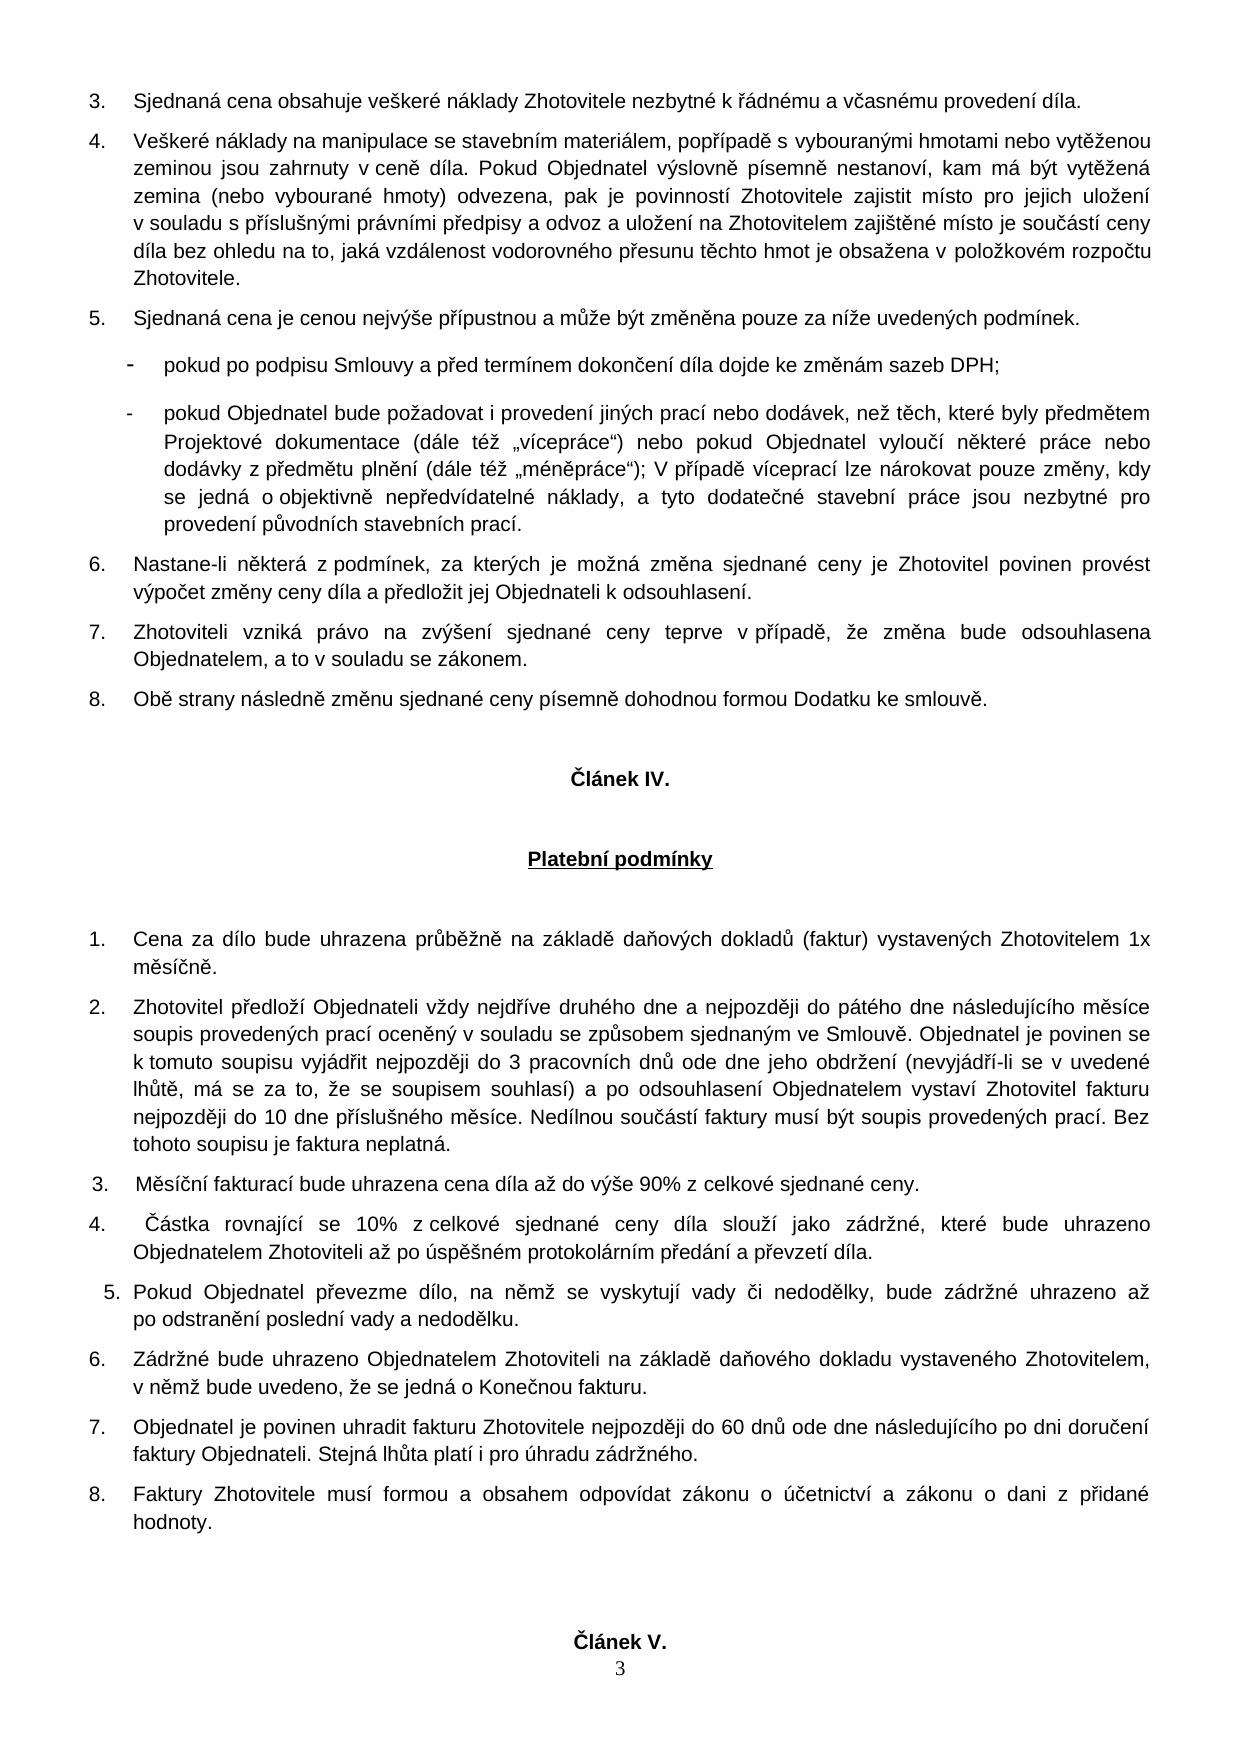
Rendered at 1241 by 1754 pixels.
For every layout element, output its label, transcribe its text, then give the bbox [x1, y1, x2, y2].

list Částka rovnající se 10% z celkové sjednané ceny díla slouží jako zádržné, které bude uhrazeno Objednatelem Zhotoviteli až po úspěšném protokolárním předání a převzetí díla. [89, 1212, 1152, 1264]
list Objednatel je povinen uhradit fakturu Zhotovitele nejpozději do 60 dnů ode dne následujícího po dni doručení faktury Objednateli. Stejná lhůta platí i pro úhradu zádržného. [89, 1415, 1152, 1466]
list Nastane-li některá z podmínek, za kterých je možná změna sjednané ceny je Zhotovitel povinen provést výpočet změny ceny díla a předložit jej Objednateli k odsouhlasení. [89, 552, 1152, 604]
list Článek IV. [89, 767, 1152, 791]
list pokud po podpisu Smlouvy a před termínem dokončení díla dojde ke změnám sazeb DPH; [126, 346, 1152, 380]
subtitle pokud Objednatel bude požadovat i provedení jiných prací nebo dodávek, než těch, které byly předmětem Projektové dokumentace (dále též „vícepráce“) nebo pokud Objednatel vyloučí některé práce nebo dodávky z předmětu plnění (dále též „méněpráce“); V případě víceprací lze nárokovat pouze změny, kdy se jedná o objektivně nepředvídatelné náklady, a tyto dodatečné stavební práce jsou nezbytné pro provedení původních stavebních prací. [126, 398, 1152, 536]
list Zádržné bude uhrazeno Objednatelem Zhotoviteli na základě daňového dokladu vystaveného Zhotovitelem, v němž bude uvedeno, že se jedná o Konečnou fakturu. [89, 1347, 1152, 1399]
list Sjednaná cena je cenou nejvýše přípustnou a může být změněna pouze za níže uvedených podmínek. [89, 306, 1152, 330]
list Veškeré náklady na manipulace se stavebním materiálem, popřípadě s vybouranými hmotami nebo vytěženou zeminou jsou zahrnuty v ceně díla. Pokud Objednatel výslovně písemně nestanoví, kam má být vytěžená zemina (nebo vybourané hmoty) odvezena, pak je povinností Zhotovitele zajistit místo pro jejich uložení v souladu s příslušnými právními předpisy a odvoz a uložení na Zhotovitelem zajištěné místo je součástí ceny díla bez ohledu na to, jaká vzdálenost vodorovného přesunu těchto hmot je obsažena v položkovém rozpočtu Zhotovitele. [89, 129, 1152, 290]
list Zhotovitel předloží Objednateli vždy nejdříve druhého dne a nejpozději do pátého dne následujícího měsíce soupis provedených prací oceněný v souladu se způsobem sjednaným ve Smlouvě. Objednatel je povinen se k tomuto soupisu vyjádřit nejpozději do 3 pracovních dnů ode dne jeho obdržení (nevyjádří-li se v uvedené lhůtě, má se za to, že se soupisem souhlasí) a po odsouhlasení Objednatelem vystaví Zhotovitel fakturu nejpozději do 10 dne příslušného měsíce. Nedílnou součástí faktury musí být soupis provedených prací. Bez tohoto soupisu je faktura neplatná. [89, 995, 1152, 1156]
list Obě strany následně změnu sjednané ceny písemně dohodnou formou Dodatku ke smlouvě. [89, 687, 1152, 711]
list Pokud Objednatel převezme dílo, na němž se vyskytují vady či nedodělky, bude zádržné uhrazeno až po odstranění poslední vady a nedodělku. [103, 1280, 1152, 1331]
list Platební podmínky [89, 847, 1152, 871]
list Zhotoviteli vzniká právo na zvýšení sjednané ceny teprve v případě, že změna bude odsouhlasena Objednatelem, a to v souladu se zákonem. [89, 620, 1152, 671]
list Měsíční fakturací bude uhrazena cena díla až do výše 90% z celkové sjednané ceny. [92, 1172, 1152, 1196]
text Článek V. [89, 1630, 1152, 1654]
list Faktury Zhotovitele musí formou a obsahem odpovídat zákonu o účetnictví a zákonu o dani z přidané hodnoty. [89, 1482, 1152, 1534]
list Cena za dílo bude uhrazena průběžně na základě daňových dokladů (faktur) vystavených Zhotovitelem 1x měsíčně. [89, 927, 1152, 979]
list Sjednaná cena obsahuje veškeré náklady Zhotovitele nezbytné k řádnému a včasnému provedení díla. [89, 89, 1152, 113]
